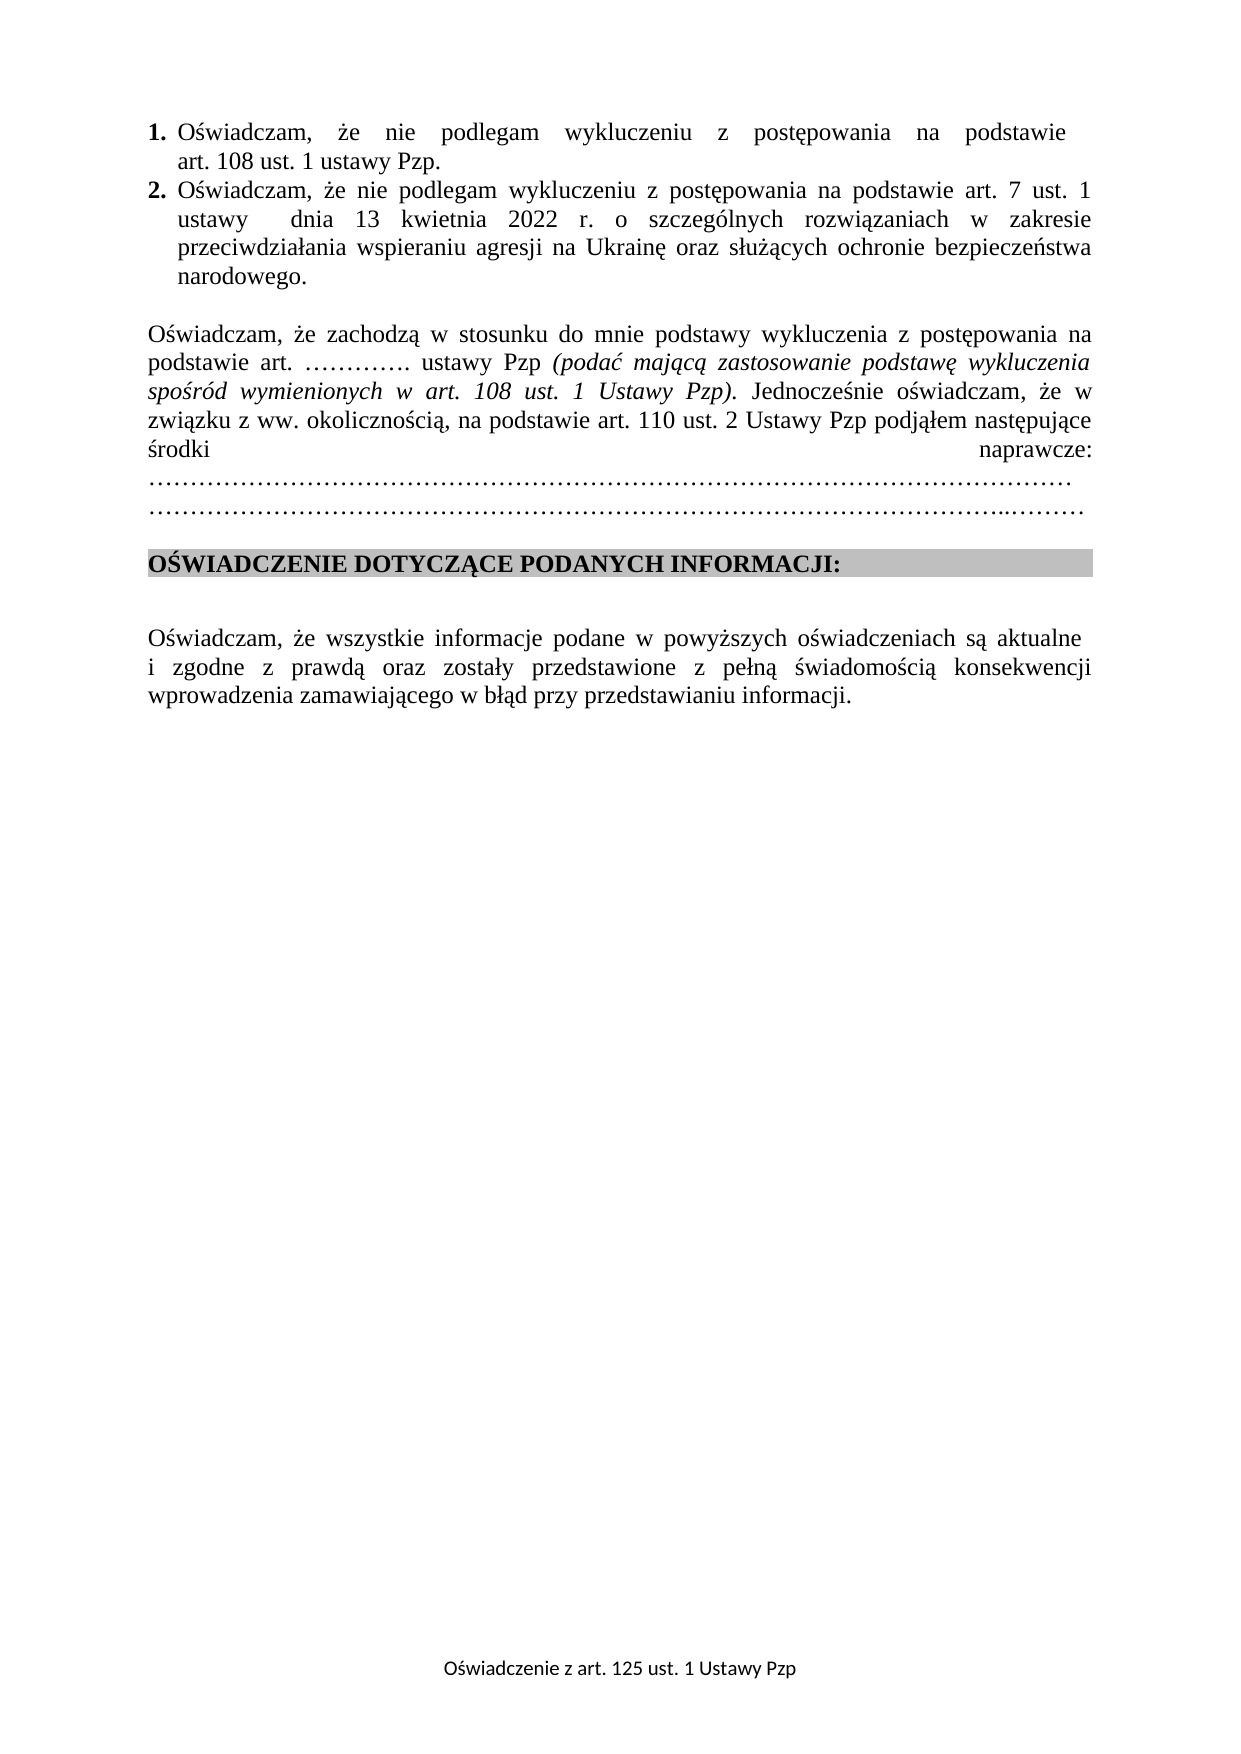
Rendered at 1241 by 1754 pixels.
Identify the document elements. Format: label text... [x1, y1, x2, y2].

text OŚWIADCZENIE DOTYCZĄCE PODANYCH INFORMACJI: [148, 549, 1093, 577]
text …………………………………………………………………………………………..……… [148, 491, 1093, 520]
text Oświadczam, że zachodzą w stosunku do mnie podstawy wykluczenia z postępowania na podstawie art. …………. ustawy Pzp (podać mającą zastosowanie podstawę wykluczenia spośród wymienionych w art. 108 ust. 1 Ustawy Pzp). Jednocześnie oświadczam, że w związku z ww. okolicznością, na podstawie art. 110 ust. 2 Ustawy Pzp podjąłem następujące środki naprawcze: ………………………………………………………………………………………………… [148, 319, 1093, 491]
list Oświadczam, że nie podlegam wykluczeniu z postępowania na podstawie art. 7 ust. 1 ustawy dnia 13 kwietnia 2022 r. o szczególnych rozwiązaniach w zakresie przeciwdziałania wspieraniu agresji na Ukrainę oraz służących ochronie bezpieczeństwa narodowego. [148, 175, 1093, 290]
text Oświadczam, że wszystkie informacje podane w powyższych oświadczeniach są aktualne i zgodne z prawdą oraz zostały przedstawione z pełną świadomością konsekwencji wprowadzenia zamawiającego w błąd przy przedstawianiu informacji. [148, 623, 1093, 709]
list Oświadczam, że nie podlegam wykluczeniu z postępowania na podstawie art. 108 ust. 1 ustawy Pzp. [148, 117, 1093, 175]
